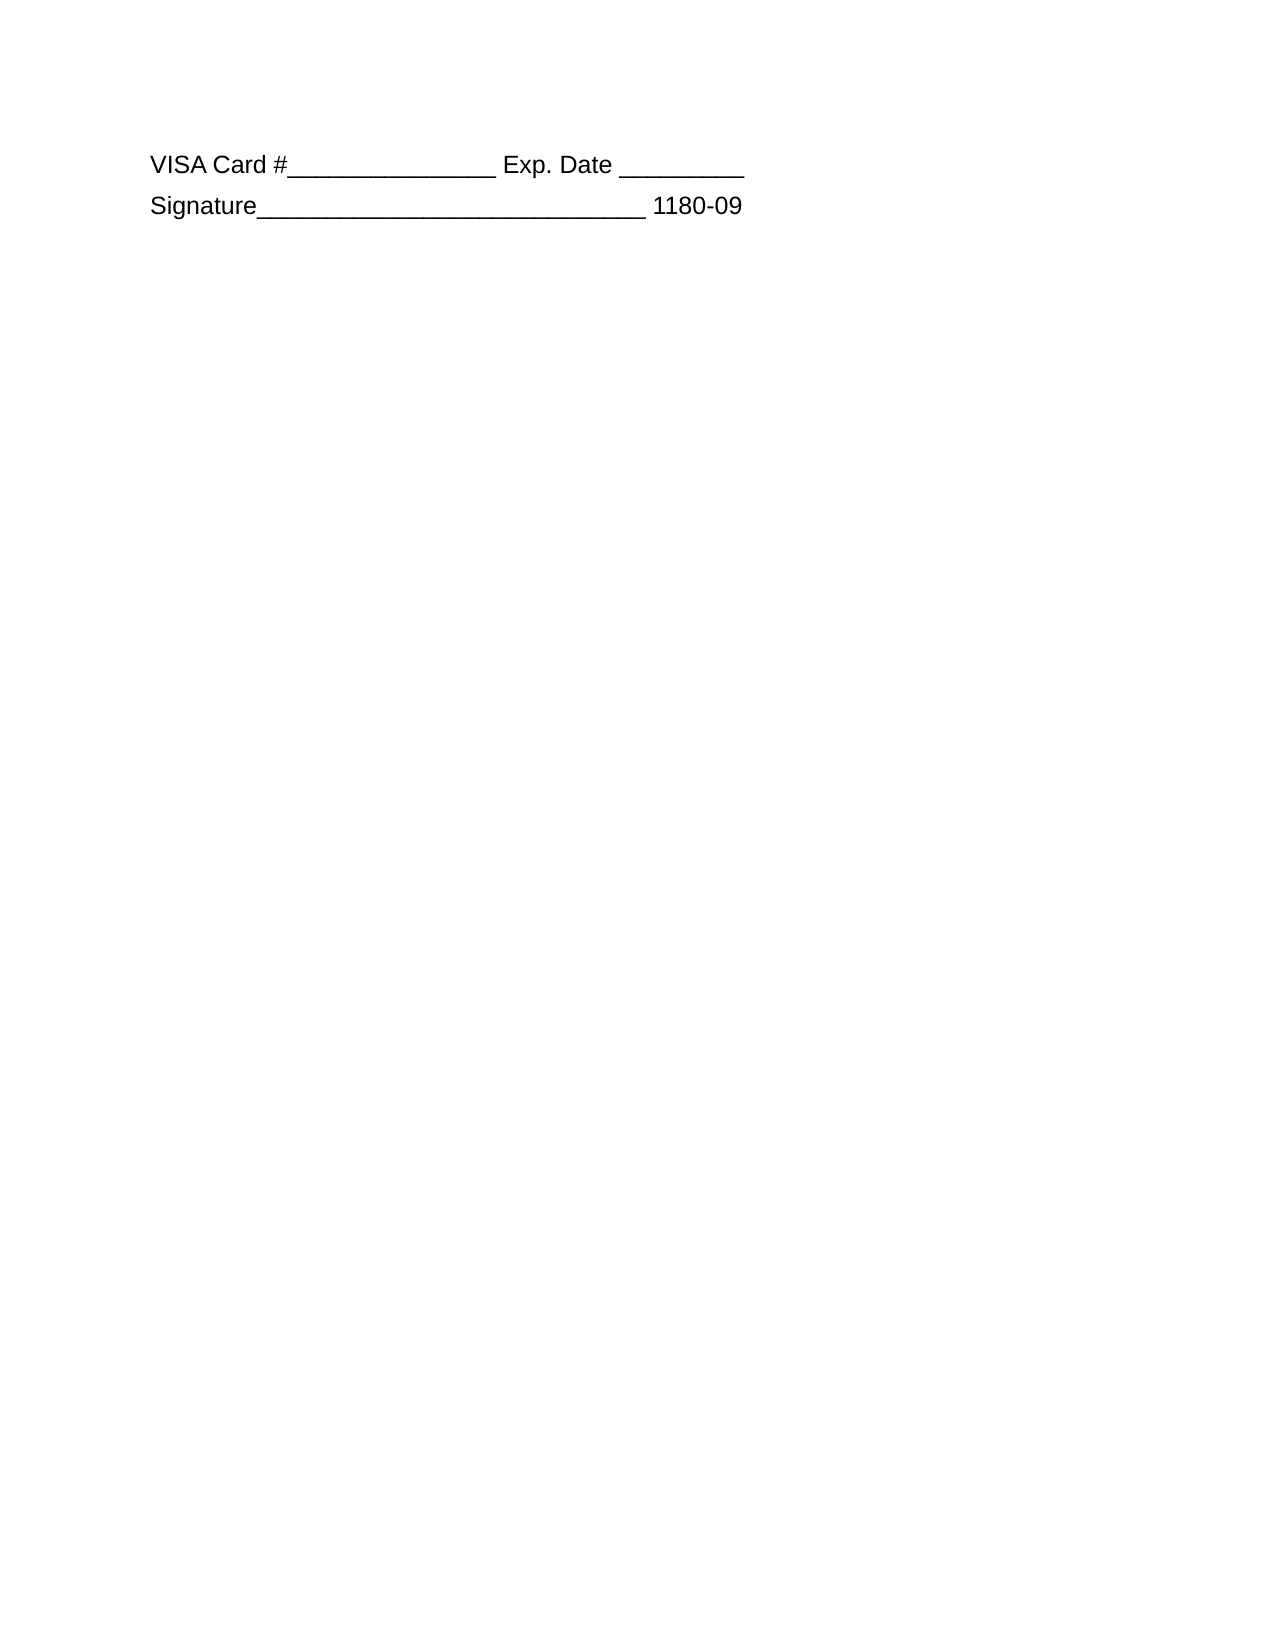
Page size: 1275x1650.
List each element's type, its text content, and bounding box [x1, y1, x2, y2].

text VISA Card #_______________ Exp. Date _________ [150, 150, 1125, 179]
text Signature____________________________ 1180-09 [150, 191, 1125, 220]
